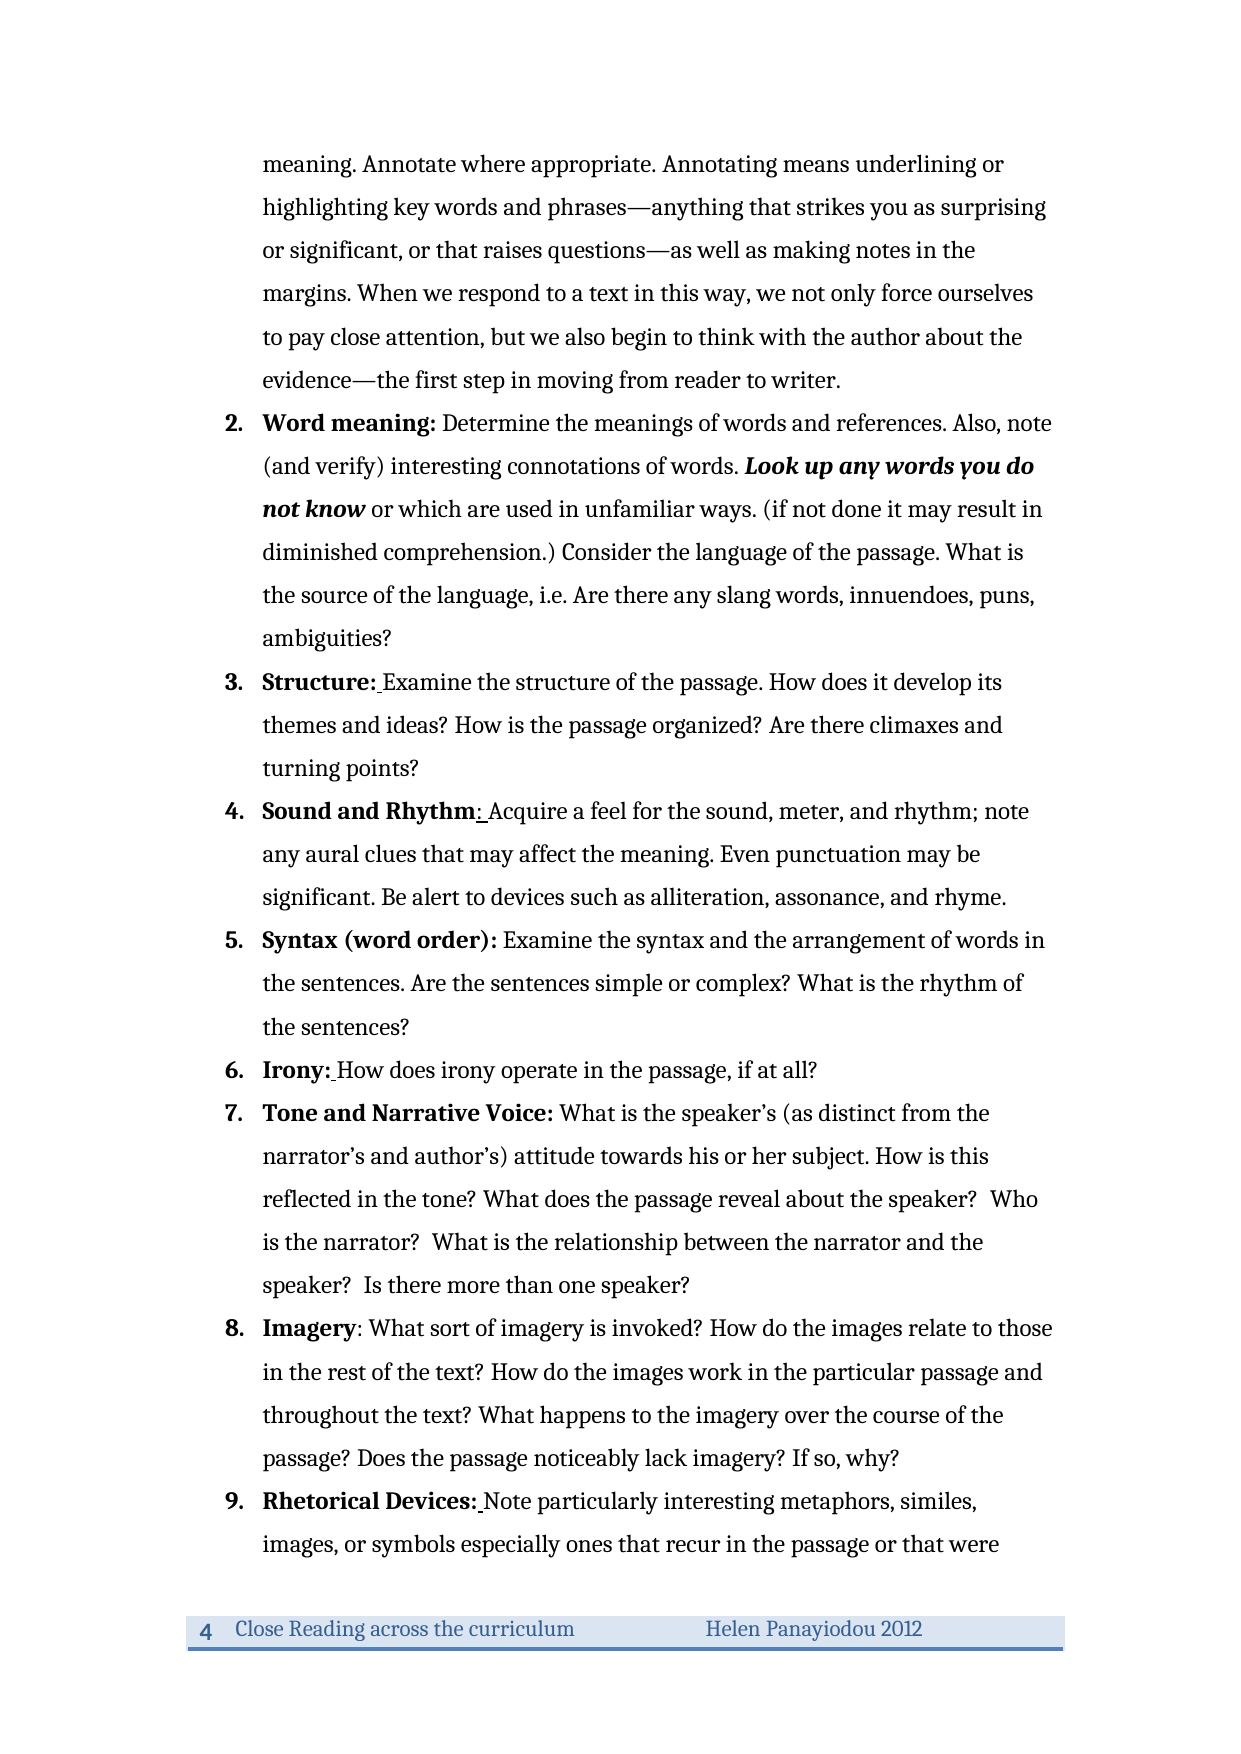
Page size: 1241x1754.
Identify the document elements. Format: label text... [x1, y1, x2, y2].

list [225, 150, 1053, 394]
list Tone and Narrative Voice: What is the speaker’s (as distinct from the narrator’s and author’s) attitude towards his or her subject. How is this reflected in the tone? What does the passage reveal about the speaker? Who is the narrator? What is the relationship between the narrator and the speaker? Is there more than one speaker? [225, 1099, 1053, 1300]
list Structure: Examine the structure of the passage. How does it develop its themes and ideas? How is the passage organized? Are there climaxes and turning points? [225, 667, 1053, 782]
list Imagery: What sort of imagery is invoked? How do the images relate to those in the rest of the text? How do the images work in the particular passage and throughout the text? What happens to the imagery over the course of the passage? Does the passage noticeably lack imagery? If so, why? [225, 1314, 1053, 1472]
list Syntax (word order): Examine the syntax and the arrangement of words in the sentences. Are the sentences simple or complex? What is the rhythm of the sentences? [225, 926, 1053, 1041]
list Word meaning: Determine the meanings of words and references. Also, note (and verify) interesting connotations of words. Look up any words you do not know or which are used in unfamiliar ways. (if not done it may result in diminished comprehension.) Consider the language of the passage. What is the source of the language, i.e. Are there any slang words, innuendoes, puns, ambiguities? [225, 409, 1053, 653]
list Sound and Rhythm: Acquire a feel for the sound, meter, and rhythm; note any aural clues that may affect the meaning. Even punctuation may be significant. Be alert to devices such as alliteration, assonance, and rhyme. [225, 797, 1053, 912]
list Irony: How does irony operate in the passage, if at all? [225, 1056, 1053, 1084]
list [225, 1487, 1053, 1559]
